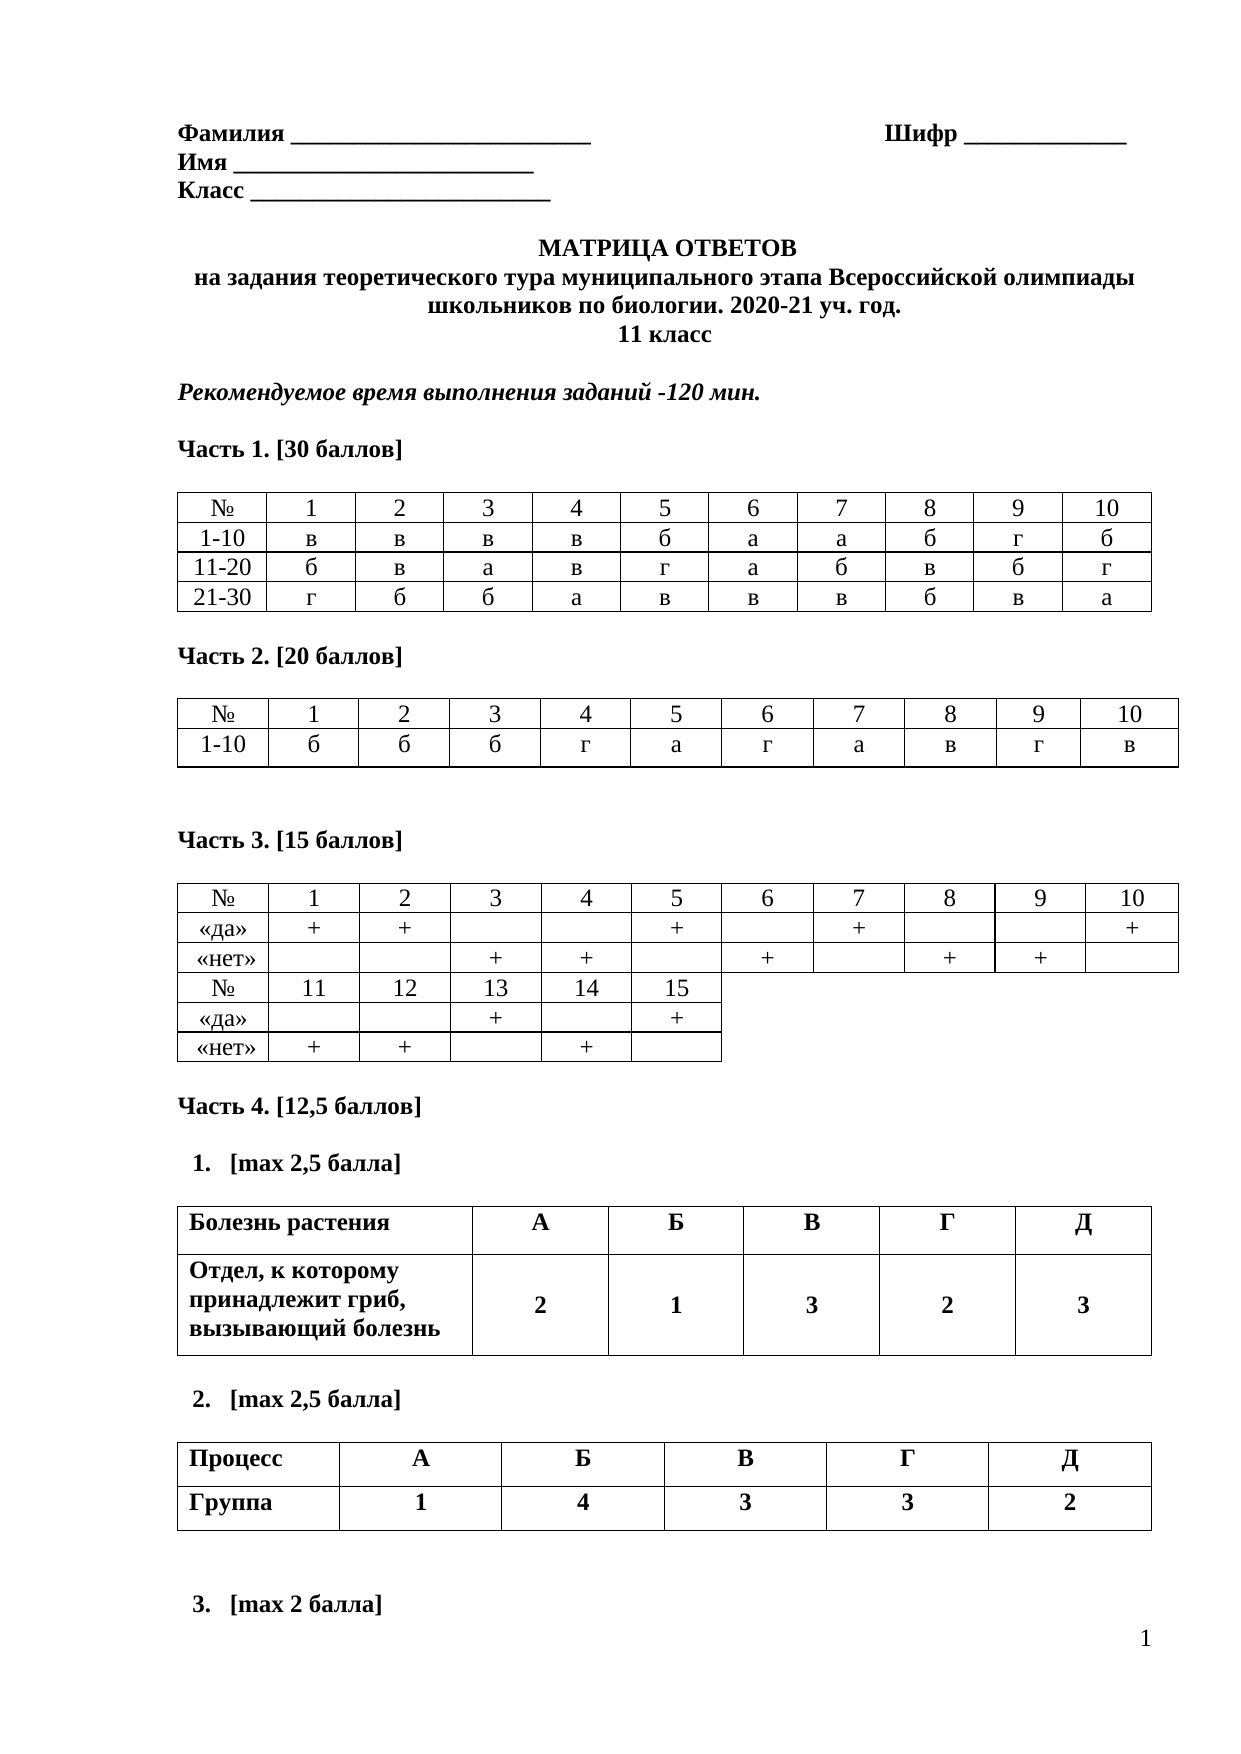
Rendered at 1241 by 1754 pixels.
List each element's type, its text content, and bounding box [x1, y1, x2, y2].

table_cell + [360, 1033, 450, 1061]
table_cell 14 [542, 973, 631, 1002]
table_header № [178, 493, 266, 522]
table_header 5 [631, 699, 721, 728]
table_header Д [1016, 1207, 1151, 1254]
table_cell «да» [178, 913, 268, 942]
table_cell а [798, 523, 885, 551]
table_cell + [451, 1003, 541, 1031]
table_header Болезнь растения [178, 1207, 472, 1254]
table_cell б [974, 553, 1062, 581]
table_cell б [450, 729, 540, 766]
table_cell 3 [1016, 1255, 1151, 1355]
table_cell а [709, 523, 797, 551]
table_cell б [359, 729, 449, 766]
table_header 8 [886, 493, 973, 522]
table_cell «да» [178, 1003, 268, 1031]
table_cell в [798, 582, 885, 611]
table_cell Группа [178, 1487, 339, 1530]
table_cell [632, 943, 721, 972]
table_cell 11-20 [178, 553, 266, 581]
table_header 9 [974, 493, 1062, 522]
table_cell в [533, 523, 620, 551]
table_cell 1 [609, 1255, 743, 1355]
table_header 2 [359, 699, 449, 728]
table_cell в [886, 553, 973, 581]
table_header 6 [709, 493, 797, 522]
table_header Г [827, 1443, 988, 1486]
text на задания теоретического тура муниципального этапа Всероссийской олимпиады школьников по биологии. 2020-21 уч. год. [177, 262, 1152, 319]
table_header А [340, 1443, 501, 1486]
table_header В [744, 1207, 879, 1254]
table_cell в [974, 582, 1062, 611]
table_header 1 [269, 884, 359, 912]
table_cell + [269, 913, 359, 942]
table_header 9 [996, 884, 1085, 912]
table_cell + [360, 913, 450, 942]
table_cell г [541, 729, 630, 766]
table_header 7 [814, 699, 904, 728]
table_cell + [269, 1033, 359, 1061]
table_cell б [621, 523, 708, 551]
table_cell а [814, 729, 904, 766]
table_cell г [1063, 553, 1151, 581]
table_cell а [533, 582, 620, 611]
table_header 3 [444, 493, 532, 522]
table_cell + [996, 943, 1085, 972]
table_cell + [451, 943, 541, 972]
text Имя ________________________ [177, 147, 1152, 176]
table_header 1 [267, 493, 355, 522]
table_cell 15 [632, 973, 721, 1002]
table_header 5 [632, 884, 721, 912]
table_header 7 [798, 493, 885, 522]
table_cell + [542, 1033, 631, 1061]
table_header Процесс [178, 1443, 339, 1486]
table_cell б [886, 582, 973, 611]
table_header В [665, 1443, 826, 1486]
table_header 6 [722, 884, 813, 912]
table_header 4 [533, 493, 620, 522]
table_cell 1-10 [178, 729, 268, 766]
table_cell 13 [451, 973, 541, 1002]
table_cell в [356, 523, 443, 551]
table_cell № [178, 973, 268, 1002]
table_header 3 [450, 699, 540, 728]
table_header 7 [814, 884, 904, 912]
table_cell а [444, 553, 532, 581]
table_cell 1 [340, 1487, 501, 1530]
table_cell 2 [989, 1487, 1151, 1530]
table_cell 2 [880, 1255, 1015, 1355]
table_cell г [267, 582, 355, 611]
text Рекомендуемое время выполнения заданий -120 мин. [177, 377, 1152, 406]
table_cell + [722, 943, 813, 972]
table_cell б [269, 729, 358, 766]
table_cell [451, 1033, 541, 1061]
list [max 2 балла] [192, 1589, 1152, 1617]
table_cell + [632, 913, 721, 942]
table_header 4 [541, 699, 630, 728]
table_cell + [814, 913, 904, 942]
table_cell в [1081, 729, 1178, 766]
list [max 2,5 балла] [192, 1148, 1152, 1177]
table_header 6 [722, 699, 813, 728]
table_cell «нет» [178, 1033, 268, 1061]
table_cell [722, 913, 813, 942]
table_cell + [542, 943, 631, 972]
table_cell г [621, 553, 708, 581]
table_cell г [974, 523, 1062, 551]
table_header 2 [360, 884, 450, 912]
table_header 8 [905, 699, 996, 728]
table_cell 3 [665, 1487, 826, 1530]
table_header 4 [542, 884, 631, 912]
table_cell 3 [827, 1487, 988, 1530]
table_header 10 [1081, 699, 1178, 728]
table_cell + [632, 1003, 721, 1031]
list [max 2,5 балла] [192, 1384, 1152, 1413]
table_cell б [886, 523, 973, 551]
table_header Б [502, 1443, 664, 1486]
table_header 9 [997, 699, 1080, 728]
table_cell в [356, 553, 443, 581]
table_cell 11 [269, 973, 359, 1002]
text Класс ________________________ [177, 176, 1152, 204]
text Часть 3. [15 баллов] [177, 825, 1152, 854]
table_header № [178, 699, 268, 728]
table_cell [1086, 943, 1178, 972]
table_cell [360, 1003, 450, 1031]
text 11 класс [177, 319, 1152, 348]
table_header Г [880, 1207, 1015, 1254]
table_header 3 [451, 884, 541, 912]
table_cell б [444, 582, 532, 611]
table_header № [178, 884, 268, 912]
table_cell [269, 943, 359, 972]
table_cell + [1086, 913, 1178, 942]
table_cell 1-10 [178, 523, 266, 551]
table_header Б [609, 1207, 743, 1254]
table_cell [360, 943, 450, 972]
table_header 1 [269, 699, 358, 728]
table_cell г [997, 729, 1080, 766]
table_cell 2 [473, 1255, 608, 1355]
text МАТРИЦА ОТВЕТОВ [177, 233, 1152, 262]
table_cell в [267, 523, 355, 551]
table_cell 21-30 [178, 582, 266, 611]
table_header 5 [621, 493, 708, 522]
table_cell в [533, 553, 620, 581]
table_cell [451, 913, 541, 942]
table_cell [542, 1003, 631, 1031]
table_cell [542, 913, 631, 942]
table_cell б [356, 582, 443, 611]
text Фамилия ________________________ Шифр _____________ [177, 118, 1152, 147]
table_cell [905, 913, 994, 942]
table_cell б [1063, 523, 1151, 551]
table_cell [632, 1033, 721, 1061]
text Часть 2. [20 баллов] [177, 641, 1152, 669]
table_cell б [267, 553, 355, 581]
table_cell а [709, 553, 797, 581]
table_cell 3 [744, 1255, 879, 1355]
table_header 2 [356, 493, 443, 522]
table_header 8 [905, 884, 994, 912]
table_cell в [444, 523, 532, 551]
table_cell [814, 943, 904, 972]
table_cell 12 [360, 973, 450, 1002]
table_cell г [722, 729, 813, 766]
table_cell а [631, 729, 721, 766]
table_cell [996, 913, 1085, 942]
table_header 10 [1086, 884, 1178, 912]
table_cell [269, 1003, 359, 1031]
table_cell в [905, 729, 996, 766]
table_cell 4 [502, 1487, 664, 1530]
table_cell в [709, 582, 797, 611]
table_header 10 [1063, 493, 1151, 522]
table_cell «нет» [178, 943, 268, 972]
table_cell Отдел, к которому принадлежит гриб, вызывающий болезнь [178, 1255, 472, 1355]
table_header А [473, 1207, 608, 1254]
text Часть 1. [30 баллов] [177, 434, 1152, 463]
text Часть 4. [12,5 баллов] [177, 1091, 1152, 1120]
table_cell + [905, 943, 994, 972]
table_cell в [621, 582, 708, 611]
table_cell б [798, 553, 885, 581]
table_header Д [989, 1443, 1151, 1486]
table_cell а [1063, 582, 1151, 611]
